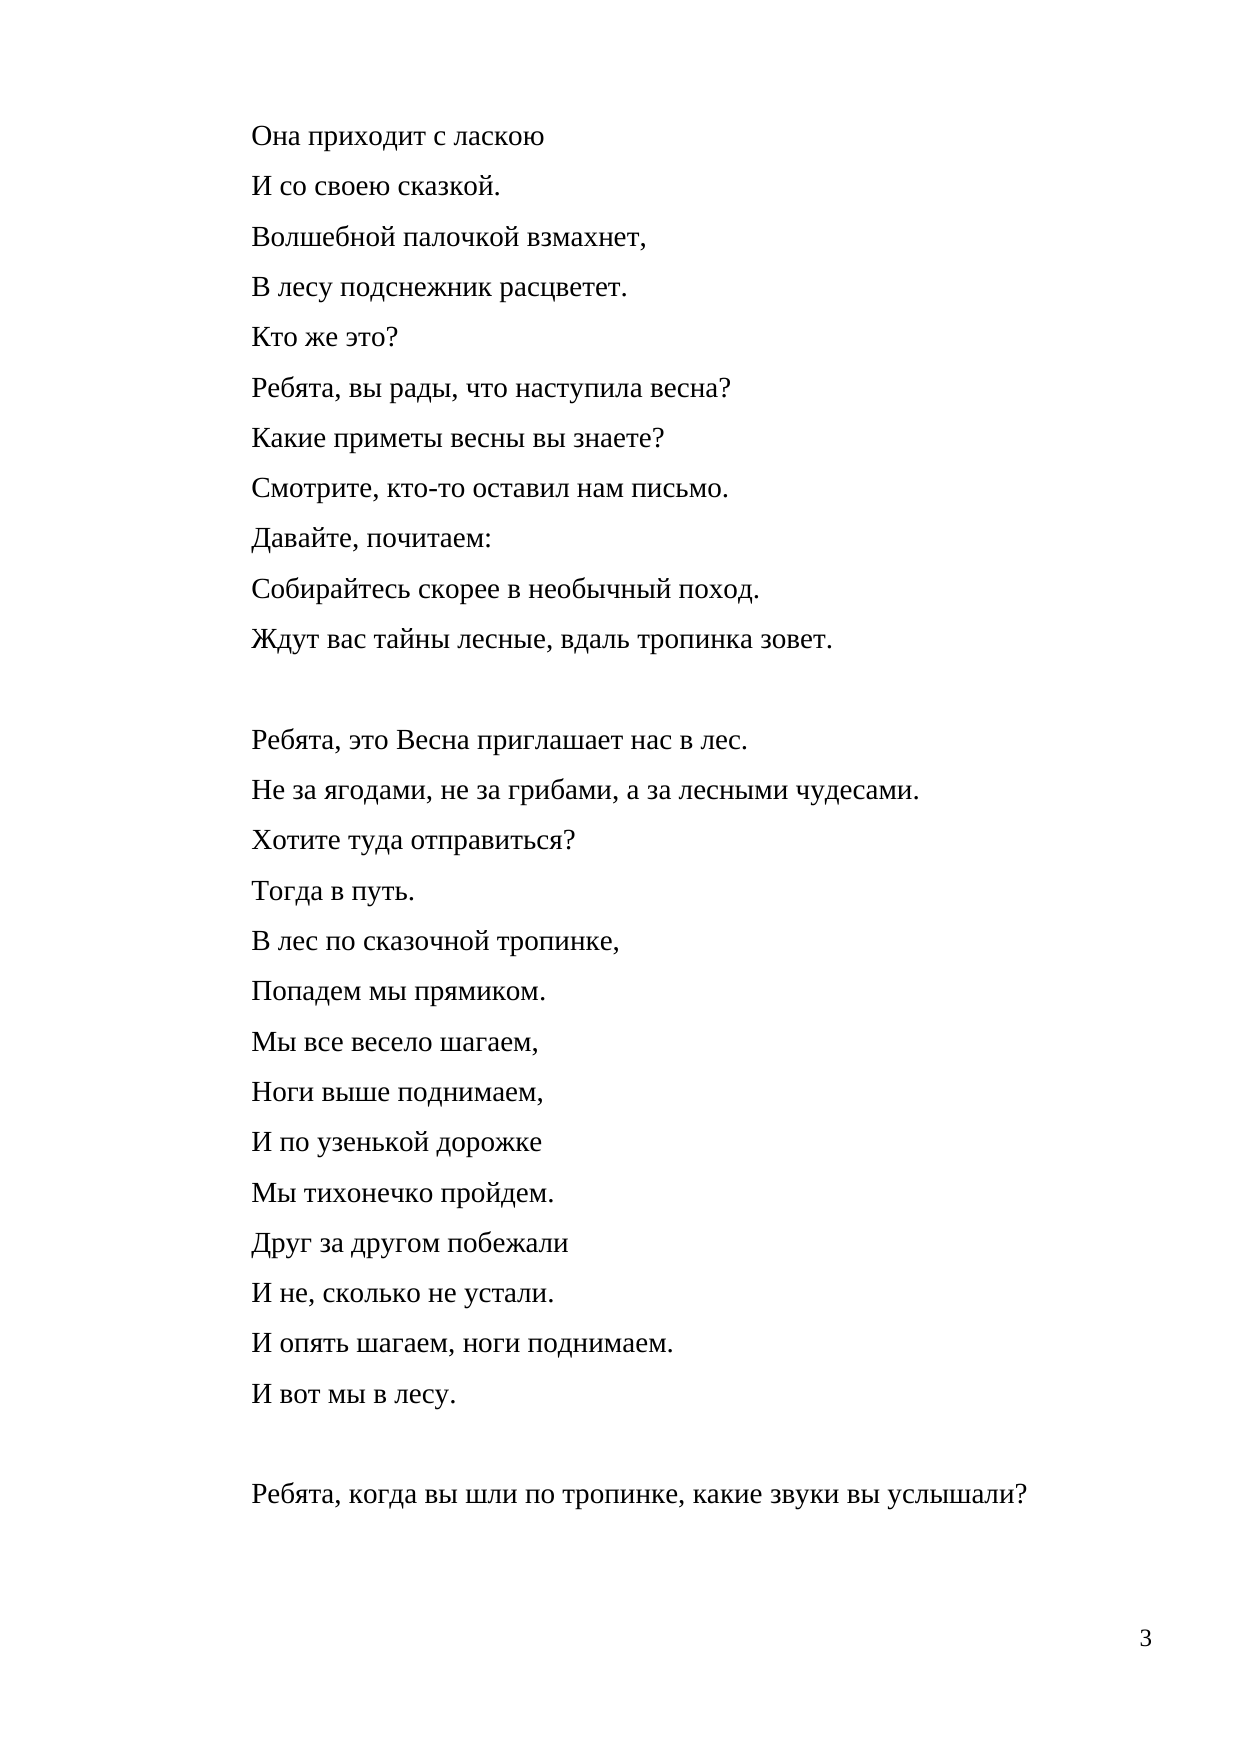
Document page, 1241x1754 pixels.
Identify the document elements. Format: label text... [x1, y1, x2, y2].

text Смотрите, кто-то оставил нам письмо. [177, 470, 1152, 504]
text Ребята, вы рады, что наступила весна? [177, 370, 1152, 403]
text Мы все весело шагаем, [177, 1024, 1152, 1057]
text Собирайтесь скорее в необычный поход. [177, 571, 1152, 604]
text И со своею сказкой. [177, 168, 1152, 202]
text Мы тихонечко пройдем. [177, 1175, 1152, 1208]
text Ребята, когда вы шли по тропинке, какие звуки вы услышали? [177, 1477, 1152, 1510]
text И по узенькой дорожке [177, 1124, 1152, 1158]
text Она приходит с ласкою [177, 118, 1152, 152]
text Попадем мы прямиком. [177, 973, 1152, 1007]
text В лесу подснежник расцветет. [177, 269, 1152, 303]
text Ноги выше поднимаем, [177, 1074, 1152, 1108]
text И не, сколько не устали. [177, 1275, 1152, 1309]
text В лес по сказочной тропинке, [177, 923, 1152, 957]
text Не за ягодами, не за грибами, а за лесными чудесами. [177, 772, 1152, 806]
text И опять шагаем, ноги поднимаем. [177, 1326, 1152, 1359]
text И вот мы в лесу. [177, 1376, 1152, 1409]
text Ребята, это Весна приглашает нас в лес. [177, 722, 1152, 755]
text Кто же это? [177, 319, 1152, 353]
text Тогда в путь. [177, 873, 1152, 906]
text Какие приметы весны вы знаете? [177, 420, 1152, 453]
text Друг за другом побежали [177, 1225, 1152, 1258]
text Давайте, почитаем: [177, 521, 1152, 554]
text Ждут вас тайны лесные, вдаль тропинка зовет. [177, 621, 1152, 655]
text Хотите туда отправиться? [177, 822, 1152, 856]
text Волшебной палочкой взмахнет, [177, 219, 1152, 252]
